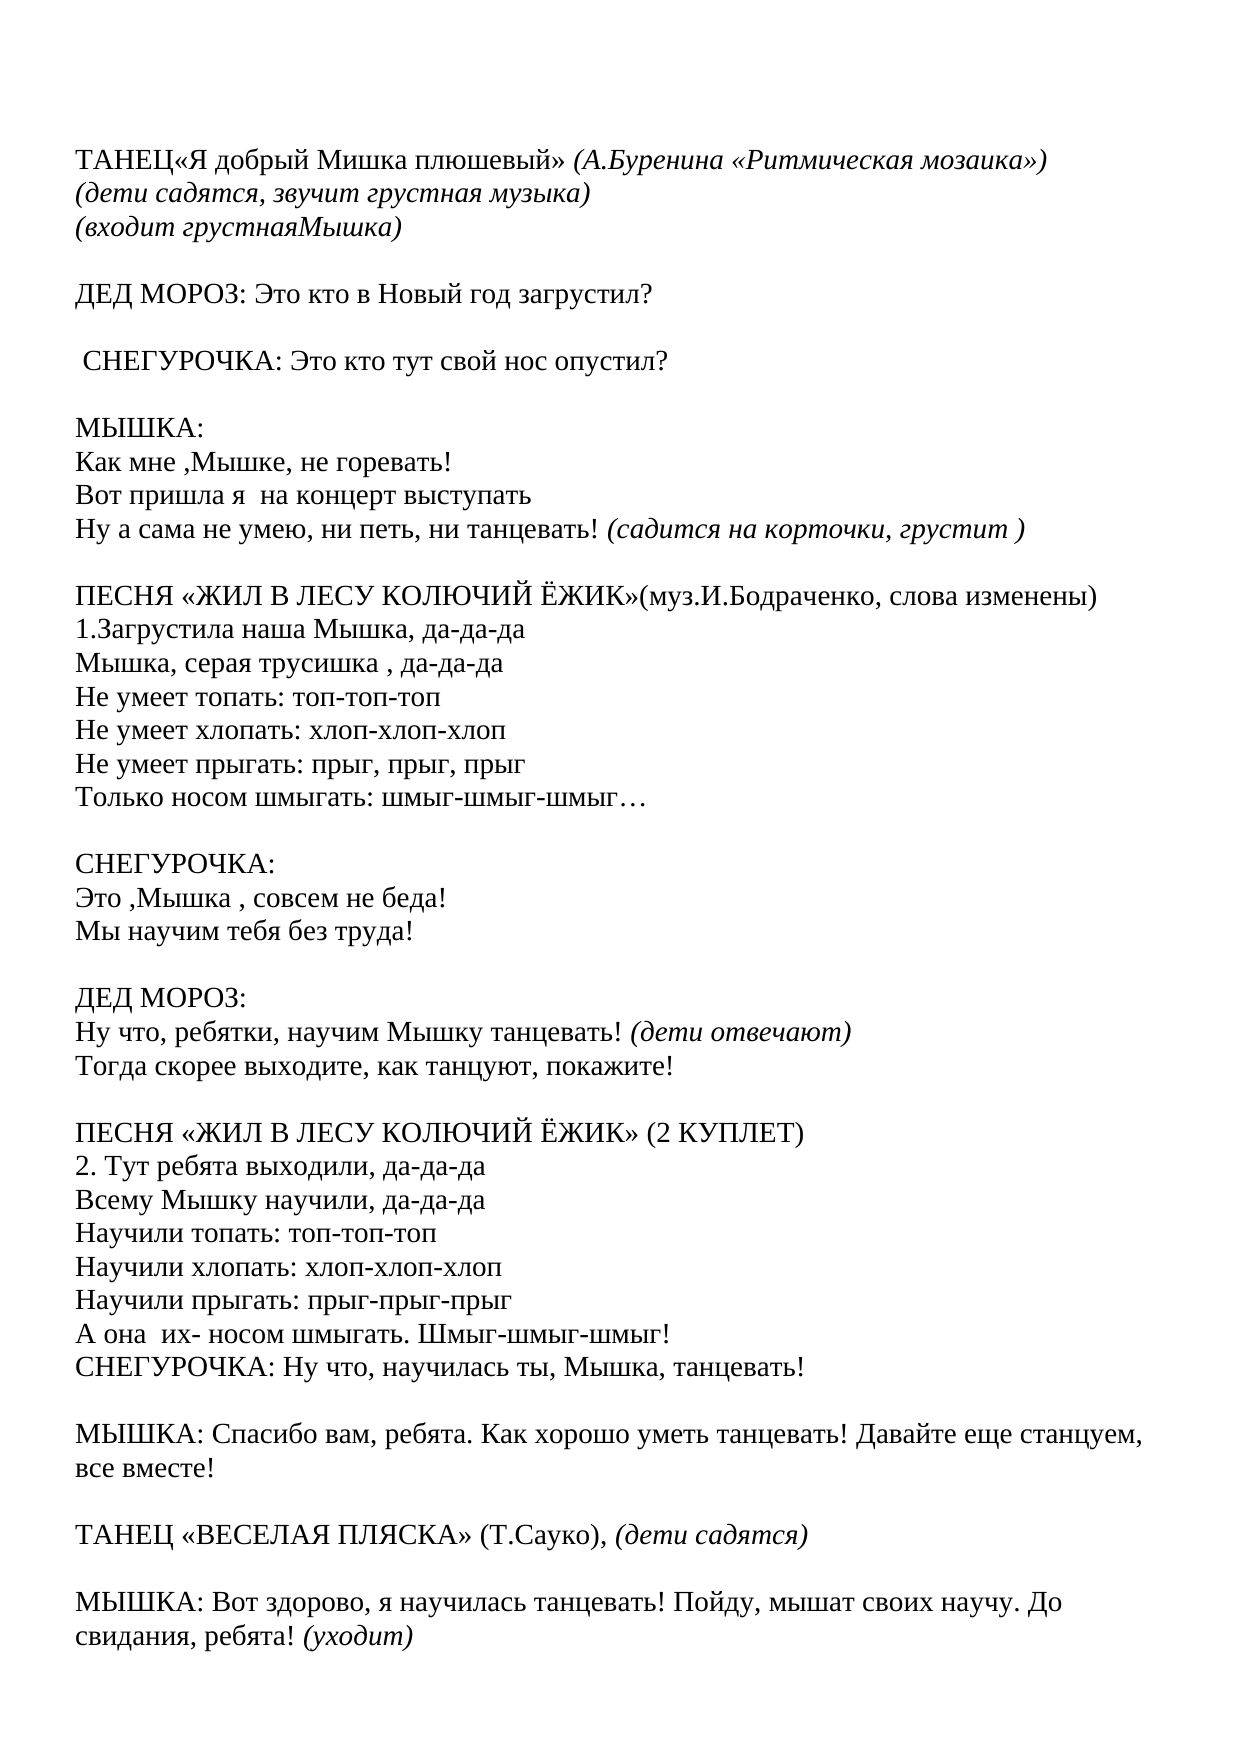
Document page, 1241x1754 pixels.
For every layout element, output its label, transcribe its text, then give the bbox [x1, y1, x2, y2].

text СНЕГУРОЧКА: Это кто тут свой нос опустил? [75, 343, 1165, 377]
text А она их- носом шмыгать. Шмыг-шмыг-шмыг! [75, 1316, 1165, 1349]
text ДЕД МОРОЗ: Это кто в Новый год загрустил? [75, 276, 1165, 310]
text СНЕГУРОЧКА: [75, 846, 1165, 880]
text Ну что, ребятки, научим Мышку танцевать! (дети отвечают) [75, 1014, 1165, 1048]
text МЫШКА: [75, 410, 1165, 444]
text Только носом шмыгать: шмыг-шмыг-шмыг… [75, 779, 1165, 813]
text Ну а сама не умею, ни петь, ни танцевать! (садится на корточки, грустит ) [75, 511, 1165, 544]
text ДЕД МОРОЗ: [75, 981, 1165, 1014]
text Тогда скорее выходите, как танцуют, покажите! [75, 1048, 1165, 1081]
text Не умеет топать: топ-топ-топ [75, 679, 1165, 712]
text Научили топать: топ-топ-топ [75, 1215, 1165, 1249]
text Вот пришла я на концерт выступать [75, 477, 1165, 511]
text Как мне ,Мышке, не горевать! [75, 444, 1165, 477]
text Научили хлопать: хлоп-хлоп-хлоп [75, 1249, 1165, 1282]
text Это ,Мышка , совсем не беда! [75, 880, 1165, 913]
text ПЕСНЯ «ЖИЛ В ЛЕСУ КОЛЮЧИЙ ЁЖИК» (2 КУПЛЕТ) [75, 1115, 1165, 1148]
text Всему Мышку научили, да-да-да [75, 1182, 1165, 1215]
text 2. Тут ребята выходили, да-да-да [75, 1148, 1165, 1182]
text Мы научим тебя без труда! [75, 913, 1165, 947]
text (дети садятся, звучит грустная музыка) [75, 176, 1165, 209]
text 1.Загрустила наша Мышка, да-да-да [75, 612, 1165, 645]
text ТАНЕЦ «ВЕСЕЛАЯ ПЛЯСКА» (Т.Сауко), (дети садятся) [75, 1517, 1165, 1551]
text ТАНЕЦ«Я добрый Мишка плюшевый» (А.Буренина «Ритмическая мозаика») [75, 142, 1165, 176]
text (входит грустнаяМышка) [75, 209, 1165, 243]
text ПЕСНЯ «ЖИЛ В ЛЕСУ КОЛЮЧИЙ ЁЖИК»(муз.И.Бодраченко, слова изменены) [75, 578, 1165, 612]
text СНЕГУРОЧКА: Ну что, научилась ты, Мышка, танцевать! [75, 1349, 1165, 1383]
text МЫШКА: Спасибо вам, ребята. Как хорошо уметь танцевать! Давайте еще станцуем, все вместе! [75, 1417, 1165, 1484]
text Не умеет хлопать: хлоп-хлоп-хлоп [75, 712, 1165, 746]
text Не умеет прыгать: прыг, прыг, прыг [75, 746, 1165, 779]
text Мышка, серая трусишка , да-да-да [75, 645, 1165, 679]
text МЫШКА: Вот здорово, я научилась танцевать! Пойду, мышат своих научу. До свидания, ребята! (уходит) [75, 1584, 1165, 1651]
text Научили прыгать: прыг-прыг-прыг [75, 1282, 1165, 1316]
